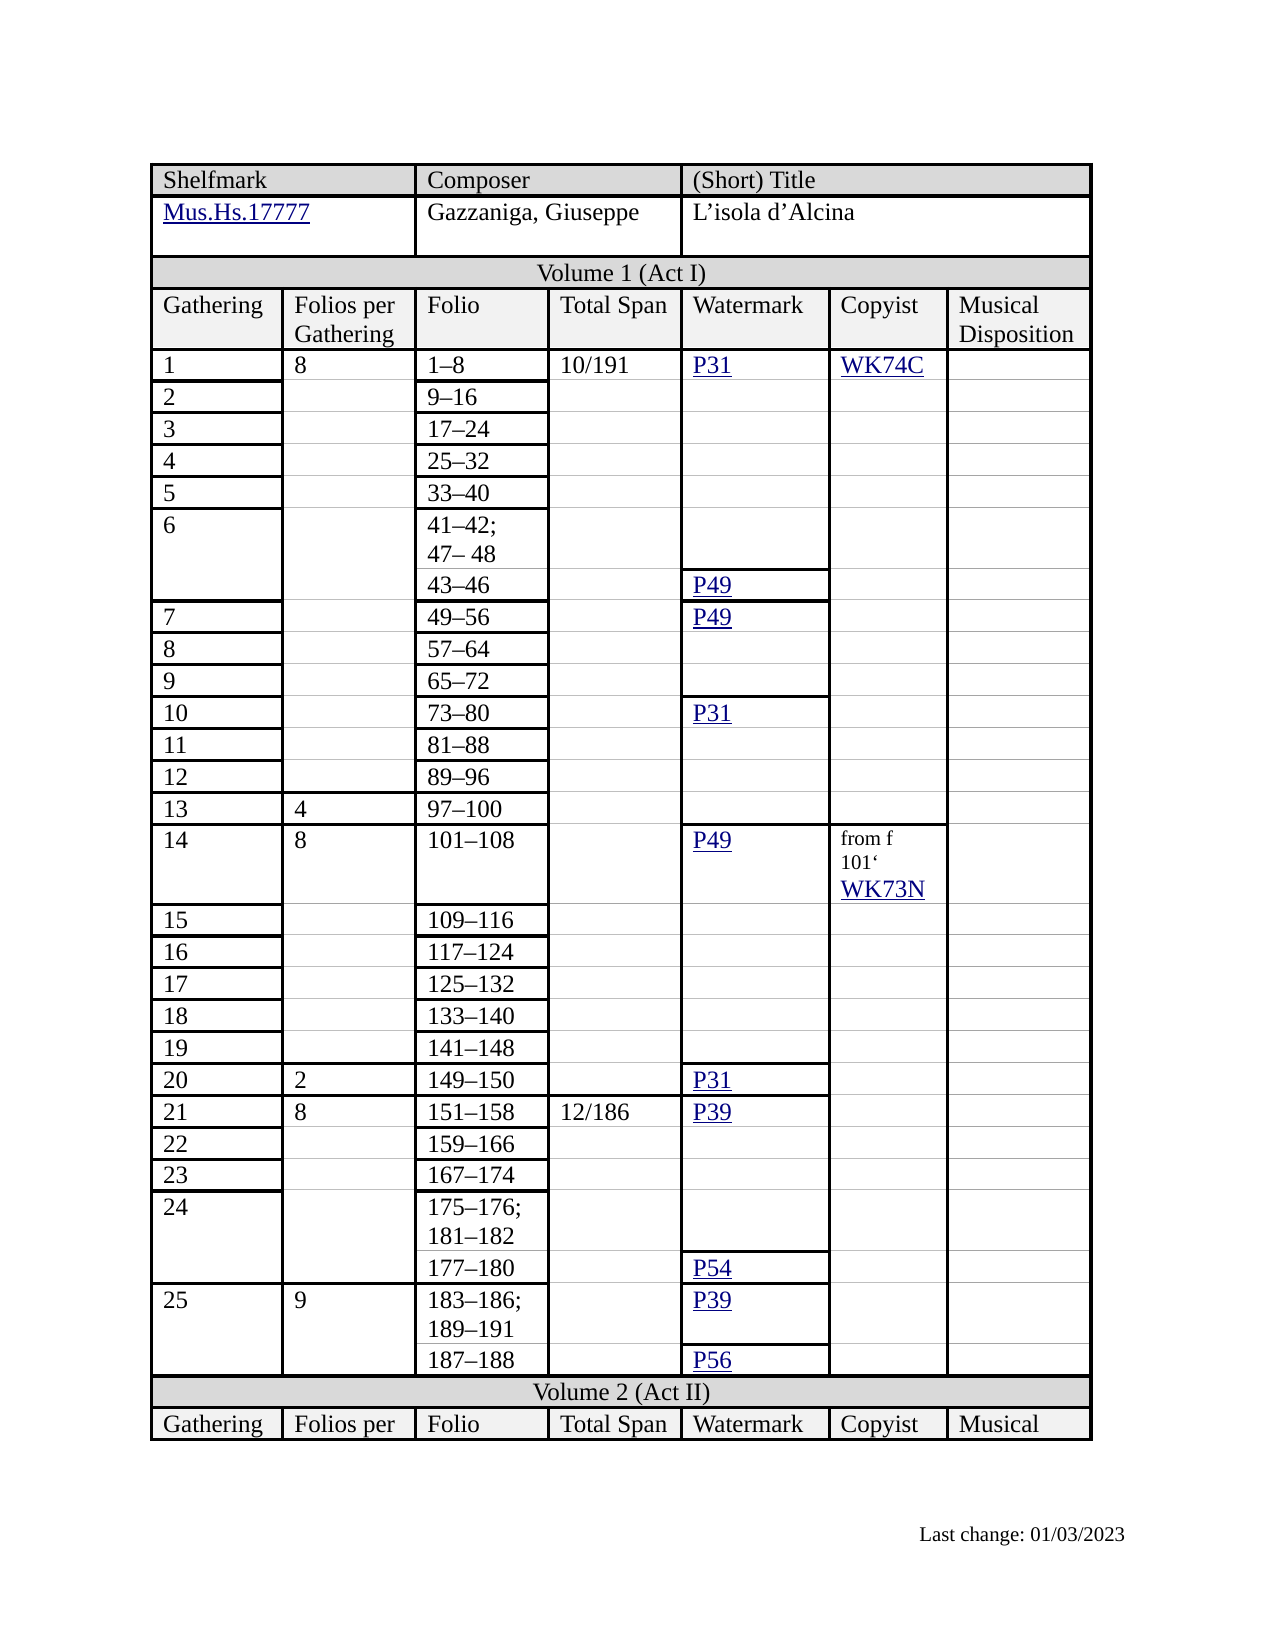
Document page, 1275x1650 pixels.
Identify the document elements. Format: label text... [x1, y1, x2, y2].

table_cell [949, 824, 1089, 902]
table_cell [284, 1190, 414, 1282]
table_cell Gathering [153, 1409, 281, 1438]
table_cell [949, 728, 1089, 759]
table_cell [949, 508, 1089, 567]
table_cell P39 [683, 1285, 828, 1342]
table_cell [831, 967, 946, 998]
table_cell Mus.Hs.17777 [153, 198, 414, 255]
table_cell [949, 1031, 1089, 1062]
table_cell [284, 760, 414, 791]
table_cell [831, 728, 946, 759]
table_cell [550, 1031, 680, 1062]
table_cell [949, 1063, 1089, 1094]
table_cell Gazzaniga, Giuseppe [417, 198, 680, 255]
table_cell [284, 632, 414, 663]
table_cell [949, 904, 1089, 934]
table_cell [550, 760, 680, 791]
table_cell 8 [284, 826, 414, 902]
table_cell [683, 444, 828, 475]
table_cell [550, 412, 680, 443]
table_cell [550, 664, 680, 695]
table_cell [949, 1251, 1089, 1282]
table_cell [831, 935, 946, 966]
table_cell [949, 1190, 1089, 1250]
table_cell [831, 1159, 946, 1189]
table_cell [550, 508, 680, 567]
table_cell [949, 1283, 1089, 1342]
table_cell Total Span [550, 290, 680, 347]
table_cell 24 [153, 1193, 281, 1282]
table_cell [831, 1190, 946, 1250]
table_cell [831, 476, 946, 507]
table_cell [831, 1251, 946, 1282]
table_cell Copyist [831, 290, 946, 347]
table_header (Short) Title [683, 166, 1089, 194]
table_cell [949, 935, 1089, 966]
table_cell [831, 999, 946, 1030]
table_cell [831, 1031, 946, 1062]
table_cell [683, 999, 828, 1030]
table_cell Musical Disposition [949, 290, 1089, 347]
table_cell [550, 1063, 680, 1094]
table_header Composer [417, 166, 680, 194]
table_cell [831, 1063, 946, 1094]
table_cell [550, 1344, 680, 1374]
table_cell Folio [417, 290, 547, 347]
table_cell Volume 1 (Act I) [153, 258, 1089, 287]
table_cell [284, 476, 414, 507]
table_cell [284, 508, 414, 599]
table_cell 101–108 [417, 826, 547, 902]
table_cell [949, 1095, 1089, 1126]
table_cell [683, 380, 828, 411]
table_cell [831, 569, 946, 599]
table_header Shelfmark [153, 166, 414, 194]
table_cell [949, 1159, 1089, 1189]
table_cell 43–46 [417, 569, 547, 599]
table_cell [949, 632, 1089, 663]
table_cell [949, 664, 1089, 695]
table_cell [550, 999, 680, 1030]
table_cell [550, 444, 680, 475]
table_cell [949, 1127, 1089, 1157]
table_cell [949, 792, 1089, 822]
table_cell [284, 935, 414, 966]
table_cell [949, 696, 1089, 727]
table_cell [550, 935, 680, 966]
table_cell [284, 999, 414, 1030]
table_cell [831, 696, 946, 727]
table_cell [683, 728, 828, 759]
table_cell [949, 600, 1089, 631]
table_cell [284, 444, 414, 475]
table_cell Watermark [683, 1409, 828, 1438]
table_cell [550, 569, 680, 599]
table_cell Volume 2 (Act II) [153, 1378, 1089, 1406]
table_cell [683, 1031, 828, 1062]
table_cell [284, 1031, 414, 1062]
table_cell [550, 792, 680, 822]
table_cell [550, 476, 680, 507]
table_cell [284, 1127, 414, 1157]
table_cell [831, 1095, 946, 1126]
table_cell [550, 967, 680, 998]
table_cell [683, 935, 828, 966]
table_cell [550, 1190, 680, 1250]
table_cell [550, 728, 680, 759]
table_cell [949, 999, 1089, 1030]
table_cell [550, 1127, 680, 1157]
table_cell 25 [153, 1285, 281, 1374]
table_cell [831, 508, 946, 567]
table_cell 6 [153, 510, 281, 599]
table_cell Musical Disposition [949, 1409, 1089, 1438]
table_cell [683, 967, 828, 998]
table_cell [284, 664, 414, 695]
table_cell [550, 1251, 680, 1282]
table_cell [949, 380, 1089, 411]
table_cell [550, 1159, 680, 1189]
table_cell [949, 412, 1089, 443]
table_cell [683, 792, 828, 822]
table_cell [284, 412, 414, 443]
table_cell [284, 696, 414, 727]
table_cell [284, 600, 414, 631]
table_cell [284, 1159, 414, 1189]
table_cell [949, 351, 959, 379]
table_cell P49 [683, 826, 828, 902]
table_cell 177–180 [417, 1251, 547, 1282]
table_cell [831, 904, 946, 934]
table_cell [284, 728, 414, 759]
table_cell [1080, 351, 1089, 379]
table_cell [831, 444, 946, 475]
table_cell [550, 696, 680, 727]
table_cell L’isola d’Alcina [683, 198, 1089, 255]
table_cell [550, 380, 680, 411]
table_cell [831, 380, 946, 411]
table_cell [831, 792, 946, 822]
table_cell [550, 632, 680, 663]
table_cell [831, 1283, 946, 1342]
table_cell [284, 967, 414, 998]
table_cell 187–188 [417, 1344, 547, 1374]
table_cell [949, 1344, 1089, 1374]
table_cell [284, 1409, 414, 1438]
table_cell [683, 412, 828, 443]
table_cell Watermark [683, 290, 828, 347]
table_cell [831, 1127, 946, 1157]
table_cell [831, 1344, 946, 1374]
table_cell [949, 444, 1089, 475]
table_cell [831, 412, 946, 443]
table_cell [284, 380, 414, 411]
table_cell [683, 476, 828, 507]
table_cell [550, 824, 680, 902]
table_cell [683, 1127, 828, 1157]
table_cell [831, 632, 946, 663]
table_cell [683, 904, 828, 934]
table_cell [949, 569, 1089, 599]
table_cell [831, 664, 946, 695]
table_cell [683, 1190, 828, 1250]
table_cell [683, 632, 828, 663]
table_cell [683, 760, 828, 791]
table_cell [949, 760, 1089, 791]
table_cell [831, 760, 946, 791]
table_cell [949, 476, 1089, 507]
table_cell [949, 967, 1089, 998]
table_cell [683, 1159, 828, 1189]
table_cell [550, 1283, 680, 1342]
table_cell Copyist [831, 1409, 946, 1438]
table_cell [550, 904, 680, 934]
table_cell 14 [153, 826, 281, 902]
table_cell [683, 508, 828, 567]
table_cell [550, 600, 680, 631]
table_cell 9 [284, 1285, 414, 1374]
table_cell [831, 600, 946, 631]
table_cell Folio [417, 1409, 547, 1438]
table_cell Gathering [153, 290, 281, 347]
table_cell [284, 904, 414, 934]
table_cell Folios per Gathering [284, 290, 414, 347]
table_cell [683, 664, 828, 695]
table_cell Total Span [550, 1409, 680, 1438]
